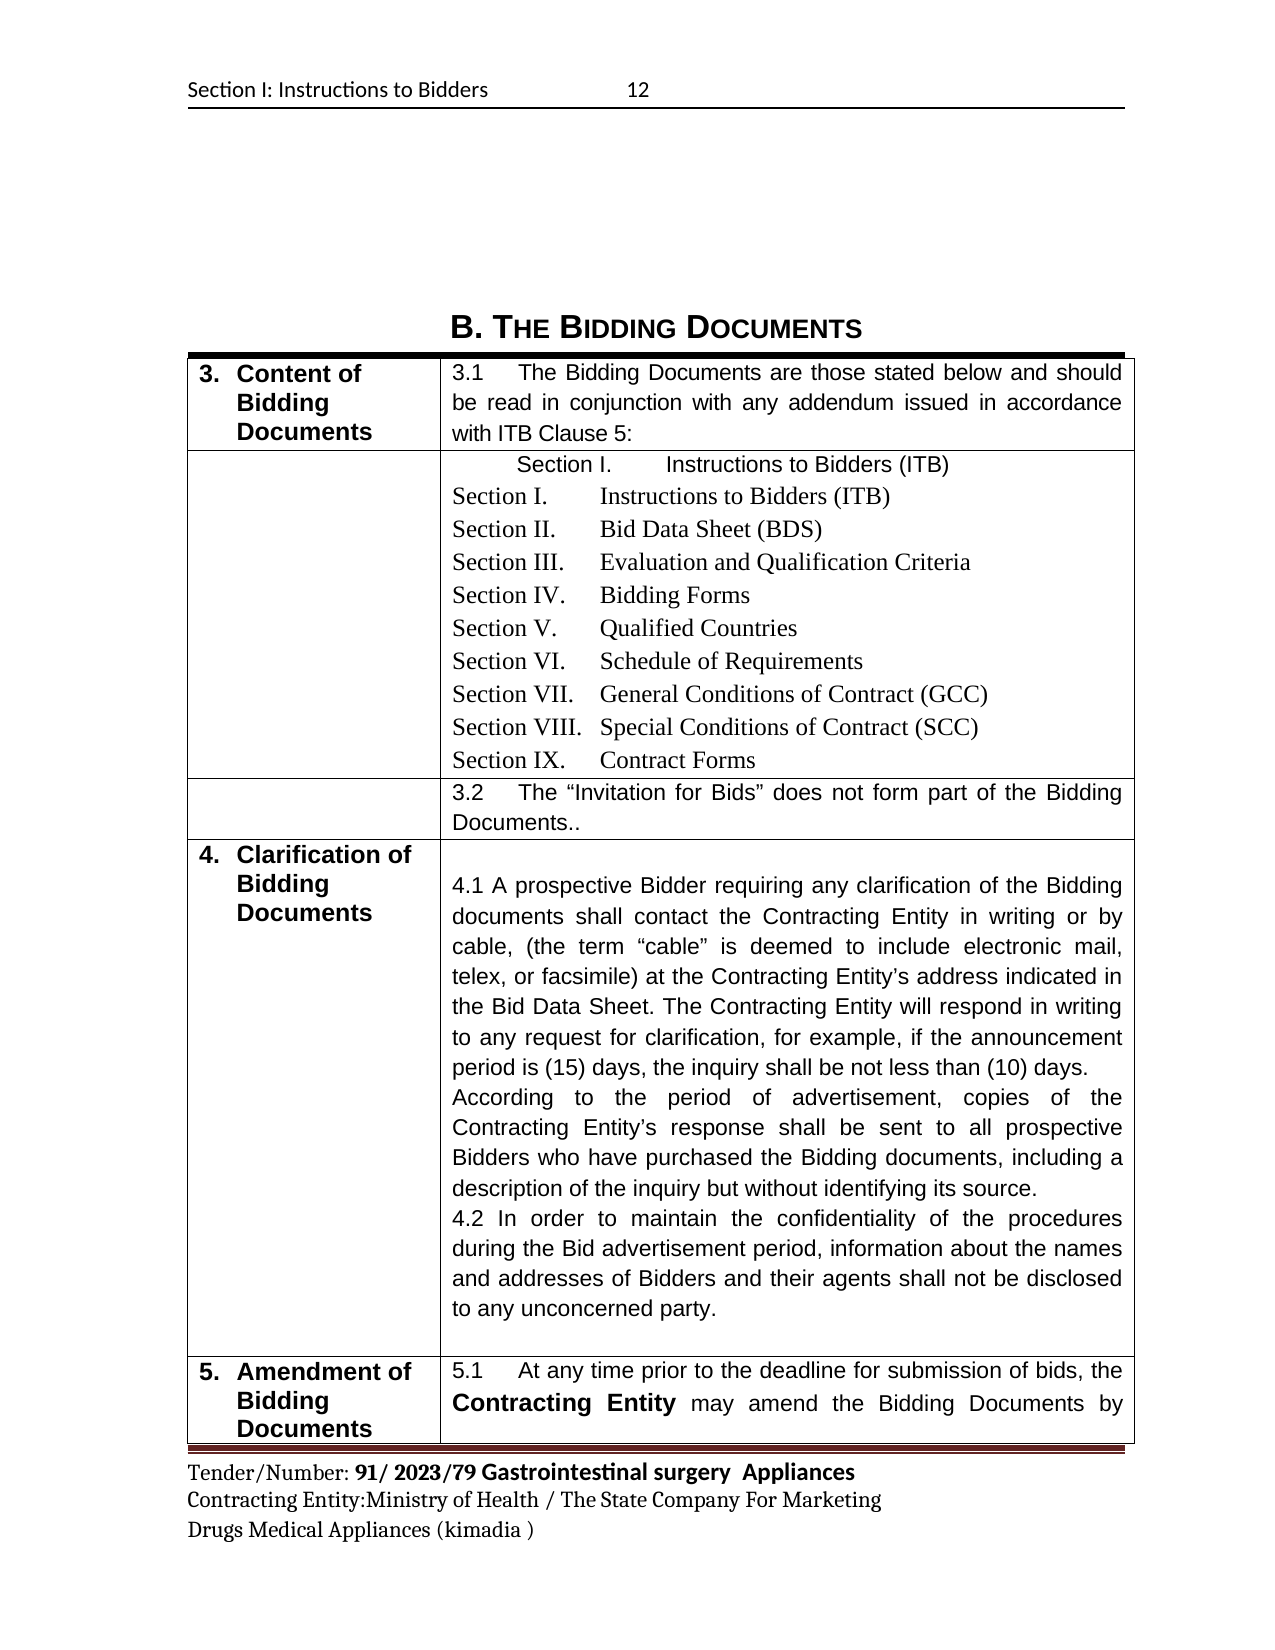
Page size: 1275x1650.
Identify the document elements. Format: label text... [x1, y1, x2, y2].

table_cell 4. Clarification of Bidding Documents [188, 840, 440, 1356]
text B. The Bidding Documents [187, 307, 1125, 358]
table_cell 4.1 A prospective Bidder requiring any clarification of the Bidding documents shall contact the Contracting Entity in writing or by cable, (the term “cable” is deemed to include electronic mail, telex, or facsimile) at the Contracting Entity’s address indicated in the Bid Data Sheet. The Contracting Entity will respond in writing to any request for clarification, for example, if the announcement period is (15) days, the inquiry shall be not less than (10) days. According to the period of advertisement, copies of the Contracting Entity’s response shall be sent to all prospective Bidders who have purchased the Bidding documents, including a description of the inquiry but without identifying its source. 4.2 In order to maintain the confidentiality of the procedures during the Bid advertisement period, information about the names and addresses of Bidders and their agents shall not be disclosed to any unconcerned party. [441, 840, 1134, 1356]
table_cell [188, 1357, 440, 1443]
table_header 3. Content of Bidding Documents [188, 359, 440, 450]
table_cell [441, 1357, 1134, 1443]
table_cell [188, 451, 440, 778]
table_header 3.1 The Bidding Documents are those stated below and should be read in conjunction with any addendum issued in accordance with ITB Clause 5: [441, 359, 1134, 450]
table_cell 3.2 The “Invitation for Bids” does not form part of the Bidding Documents.. [441, 779, 1134, 839]
table_cell [188, 779, 440, 839]
table_cell Section I. Instructions to Bidders (ITB) Section I. Instructions to Bidders (ITB) Section II. Bid Data Sheet (BDS) Section III. Evaluation and Qualification Criteria Section IV. Bidding Forms Section V. Qualified Countries Section VI. Schedule of Requirements Section VII. General Conditions of Contract (GCC) Section VIII. Special Conditions of Contract (SCC) Section IX. Contract Forms [441, 451, 1134, 778]
